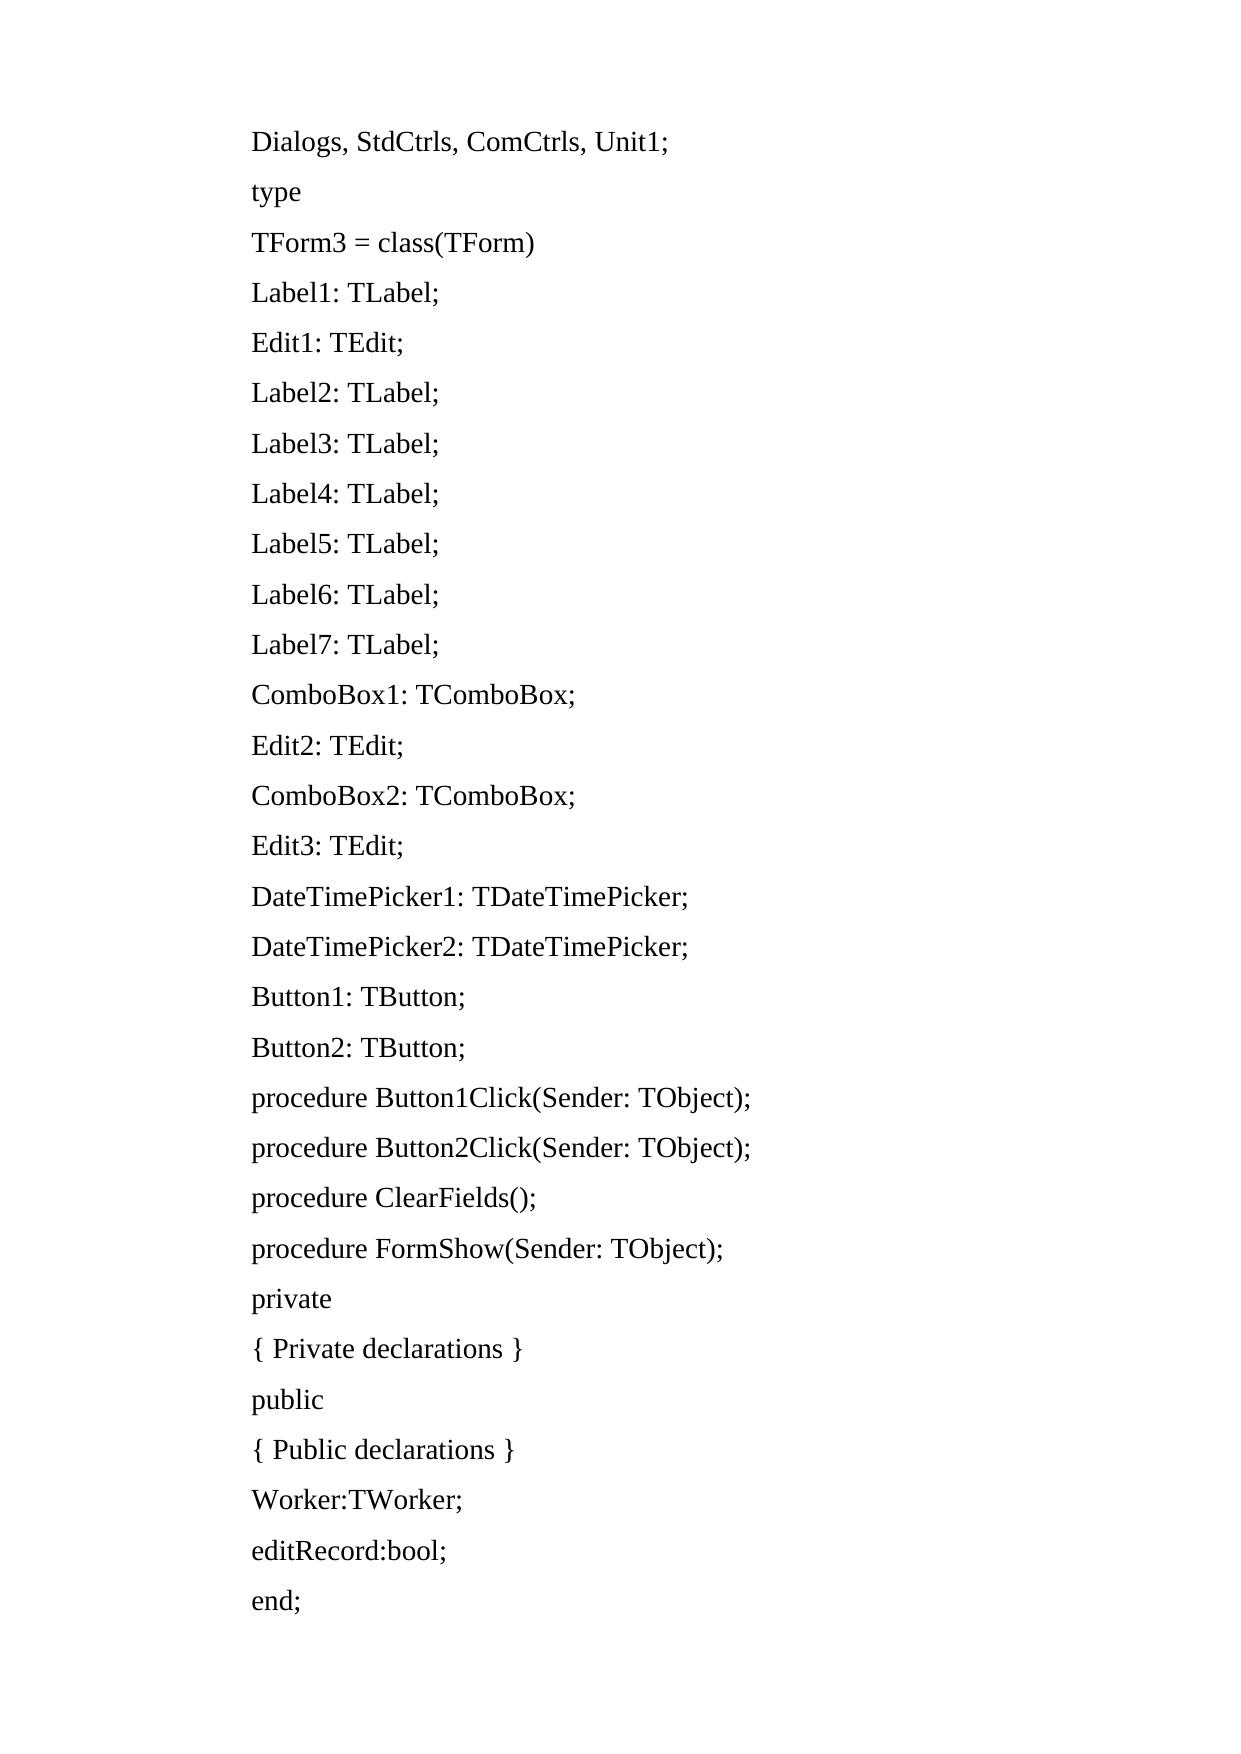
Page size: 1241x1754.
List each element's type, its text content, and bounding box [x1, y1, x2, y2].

text Button1: TButton; [177, 979, 1152, 1013]
text Edit2: TEdit; [177, 728, 1152, 761]
text { Private declarations } [177, 1332, 1152, 1365]
text procedure Button2Click(Sender: TObject); [177, 1130, 1152, 1164]
text Label3: TLabel; [177, 426, 1152, 459]
text TForm3 = class(TForm) [177, 225, 1152, 258]
text DateTimePicker2: TDateTimePicker; [177, 929, 1152, 963]
text Dialogs, StdCtrls, ComCtrls, Unit1; [177, 124, 1152, 158]
text editRecord:bool; [177, 1533, 1152, 1566]
text Edit1: TEdit; [177, 325, 1152, 359]
text private [177, 1281, 1152, 1315]
text public [177, 1382, 1152, 1415]
text { Public declarations } [177, 1432, 1152, 1466]
text DateTimePicker1: TDateTimePicker; [177, 879, 1152, 912]
text procedure Button1Click(Sender: TObject); [177, 1080, 1152, 1113]
text Label7: TLabel; [177, 627, 1152, 661]
text Label6: TLabel; [177, 577, 1152, 610]
text Label1: TLabel; [177, 275, 1152, 308]
text Edit3: TEdit; [177, 828, 1152, 862]
text ComboBox2: TComboBox; [177, 778, 1152, 812]
text procedure FormShow(Sender: TObject); [177, 1231, 1152, 1264]
text ComboBox1: TComboBox; [177, 677, 1152, 711]
text Worker:TWorker; [177, 1482, 1152, 1516]
text Label2: TLabel; [177, 376, 1152, 409]
text end; [177, 1583, 1152, 1617]
text Label4: TLabel; [177, 476, 1152, 510]
text type [177, 174, 1152, 208]
text procedure ClearFields(); [177, 1181, 1152, 1214]
text Label5: TLabel; [177, 527, 1152, 560]
text Button2: TButton; [177, 1030, 1152, 1063]
